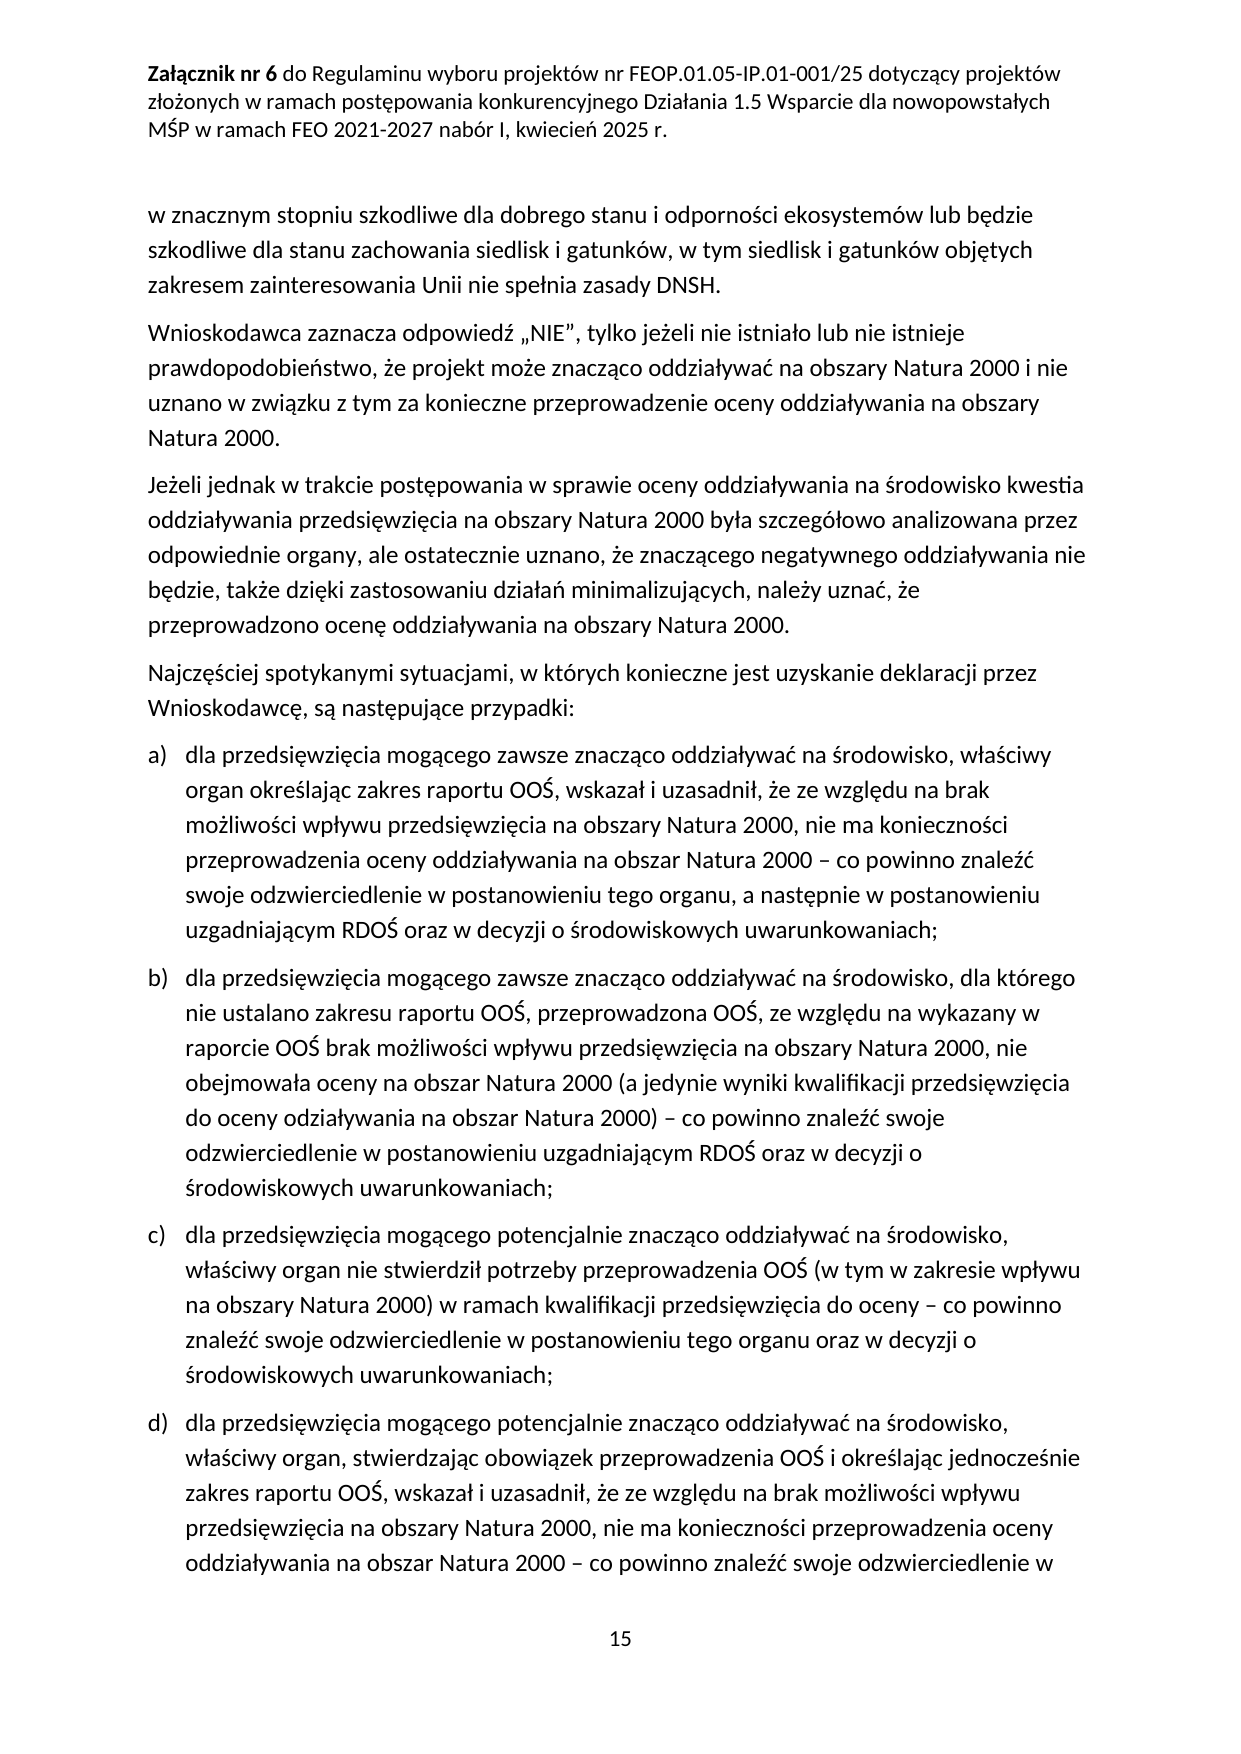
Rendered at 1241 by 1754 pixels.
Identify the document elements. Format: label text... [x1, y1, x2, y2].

list dla przedsięwzięcia mogącego zawsze znacząco oddziaływać na środowisko, dla którego nie ustalano zakresu raportu OOŚ, przeprowadzona OOŚ, ze względu na wykazany w raporcie OOŚ brak możliwości wpływu przedsięwzięcia na obszary Natura 2000, nie obejmowała oceny na obszar Natura 2000 (a jedynie wyniki kwalifikacji przedsięwzięcia do oceny odziaływania na obszar Natura 2000) – co powinno znaleźć swoje odzwierciedlenie w postanowieniu uzgadniającym RDOŚ oraz w decyzji o środowiskowych uwarunkowaniach; [148, 962, 1093, 1202]
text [148, 199, 1093, 300]
list dla przedsięwzięcia mogącego zawsze znacząco oddziaływać na środowisko, właściwy organ określając zakres raportu OOŚ, wskazał i uzasadnił, że ze względu na brak możliwości wpływu przedsięwzięcia na obszary Natura 2000, nie ma konieczności przeprowadzenia oceny oddziaływania na obszar Natura 2000 – co powinno znaleźć swoje odzwierciedlenie w postanowieniu tego organu, a następnie w postanowieniu uzgadniającym RDOŚ oraz w decyzji o środowiskowych uwarunkowaniach; [148, 739, 1093, 945]
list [148, 1407, 1093, 1577]
text Wnioskodawca zaznacza odpowiedź „NIE”, tylko jeżeli nie istniało lub nie istnieje prawdopodobieństwo, że projekt może znacząco oddziaływać na obszary Natura 2000 i nie uznano w związku z tym za konieczne przeprowadzenie oceny oddziaływania na obszary Natura 2000. [148, 317, 1093, 452]
list dla przedsięwzięcia mogącego potencjalnie znacząco oddziaływać na środowisko, właściwy organ nie stwierdził potrzeby przeprowadzenia OOŚ (w tym w zakresie wpływu na obszary Natura 2000) w ramach kwalifikacji przedsięwzięcia do oceny – co powinno znaleźć swoje odzwierciedlenie w postanowieniu tego organu oraz w decyzji o środowiskowych uwarunkowaniach; [148, 1219, 1093, 1390]
text Jeżeli jednak w trakcie postępowania w sprawie oceny oddziaływania na środowisko kwestia oddziaływania przedsięwzięcia na obszary Natura 2000 była szczegółowo analizowana przez odpowiednie organy, ale ostatecznie uznano, że znaczącego negatywnego oddziaływania nie będzie, także dzięki zastosowaniu działań minimalizujących, należy uznać, że przeprowadzono ocenę oddziaływania na obszary Natura 2000. [148, 469, 1093, 640]
text Najczęściej spotykanymi sytuacjami, w których konieczne jest uzyskanie deklaracji przez Wnioskodawcę, są następujące przypadki: [148, 657, 1093, 722]
